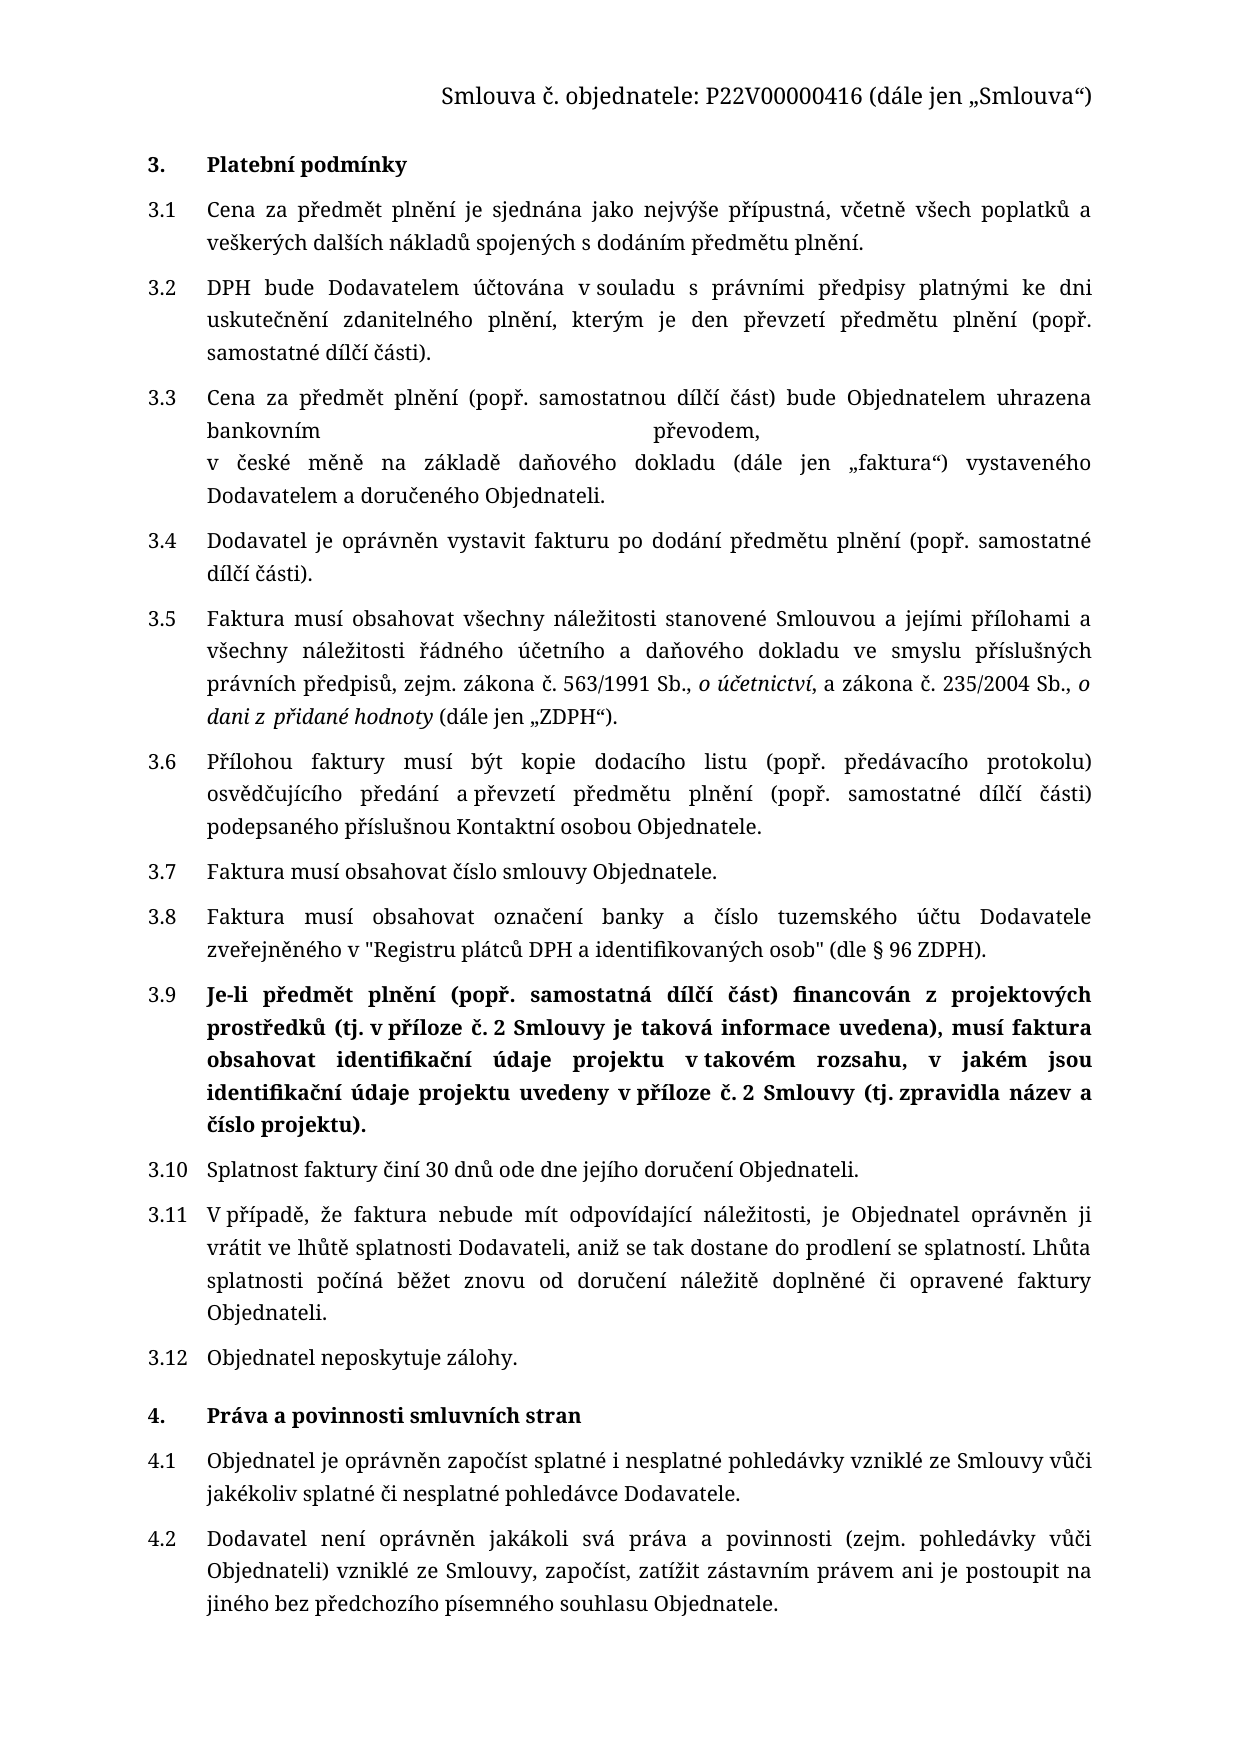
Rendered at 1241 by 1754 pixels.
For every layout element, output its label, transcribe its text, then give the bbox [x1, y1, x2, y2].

list Cena za předmět plnění (popř. samostatnou dílčí část) bude Objednatelem uhrazena bankovním převodem, v české měně na základě daňového dokladu (dále jen „faktura“) vystaveného Dodavatelem a doručeného Objednateli. [148, 383, 1093, 509]
list Přílohou faktury musí být kopie dodacího listu (popř. předávacího protokolu) osvědčujícího předání a převzetí předmětu plnění (popř. samostatné dílčí části) podepsaného příslušnou Kontaktní osobou Objednatele. [148, 747, 1093, 841]
list Platební podmínky [148, 150, 1093, 179]
list Objednatel je oprávněn započíst splatné i nesplatné pohledávky vzniklé ze Smlouvy vůči jakékoliv splatné či nesplatné pohledávce Dodavatele. [148, 1446, 1093, 1507]
list Je-li předmět plnění (popř. samostatná dílčí část) financován z projektových prostředků (tj. v příloze č. 2 Smlouvy je taková informace uvedena), musí faktura obsahovat identifikační údaje projektu v takovém rozsahu, v jakém jsou identifikační údaje projektu uvedeny v příloze č. 2 Smlouvy (tj. zpravidla název a číslo projektu). [148, 980, 1093, 1139]
list Faktura musí obsahovat všechny náležitosti stanovené Smlouvou a jejími přílohami a všechny náležitosti řádného účetního a daňového dokladu ve smyslu příslušných právních předpisů, zejm. zákona č. 563/1991 Sb., o účetnictví, a zákona č. 235/2004 Sb., o dani z přidané hodnoty (dále jen „ZDPH“). [148, 604, 1093, 730]
list DPH bude Dodavatelem účtována v souladu s právními předpisy platnými ke dni uskutečnění zdanitelného plnění, kterým je den převzetí předmětu plnění (popř. samostatné dílčí části). [148, 273, 1093, 367]
list Cena za předmět plnění je sjednána jako nejvýše přípustná, včetně všech poplatků a veškerých dalších nákladů spojených s dodáním předmětu plnění. [148, 195, 1093, 256]
list Dodavatel není oprávněn jakákoli svá práva a povinnosti (zejm. pohledávky vůči Objednateli) vzniklé ze Smlouvy, započíst, zatížit zástavním právem ani je postoupit na jiného bez předchozího písemného souhlasu Objednatele. [148, 1524, 1093, 1618]
list Objednatel neposkytuje zálohy. [148, 1343, 1093, 1372]
list Faktura musí obsahovat číslo smlouvy Objednatele. [148, 857, 1093, 886]
list Dodavatel je oprávněn vystavit fakturu po dodání předmětu plnění (popř. samostatné dílčí části). [148, 526, 1093, 587]
list Splatnost faktury činí 30 dnů ode dne jejího doručení Objednateli. [148, 1156, 1093, 1184]
list Faktura musí obsahovat označení banky a číslo tuzemského účtu Dodavatele zveřejněného v "Registru plátců DPH a identifikovaných osob" (dle § 96 ZDPH). [148, 902, 1093, 963]
list Práva a povinnosti smluvních stran [148, 1401, 1093, 1429]
list V případě, že faktura nebude mít odpovídající náležitosti, je Objednatel oprávněn ji vrátit ve lhůtě splatnosti Dodavateli, aniž se tak dostane do prodlení se splatností. Lhůta splatnosti počíná běžet znovu od doručení náležitě doplněné či opravené faktury Objednateli. [148, 1201, 1093, 1327]
